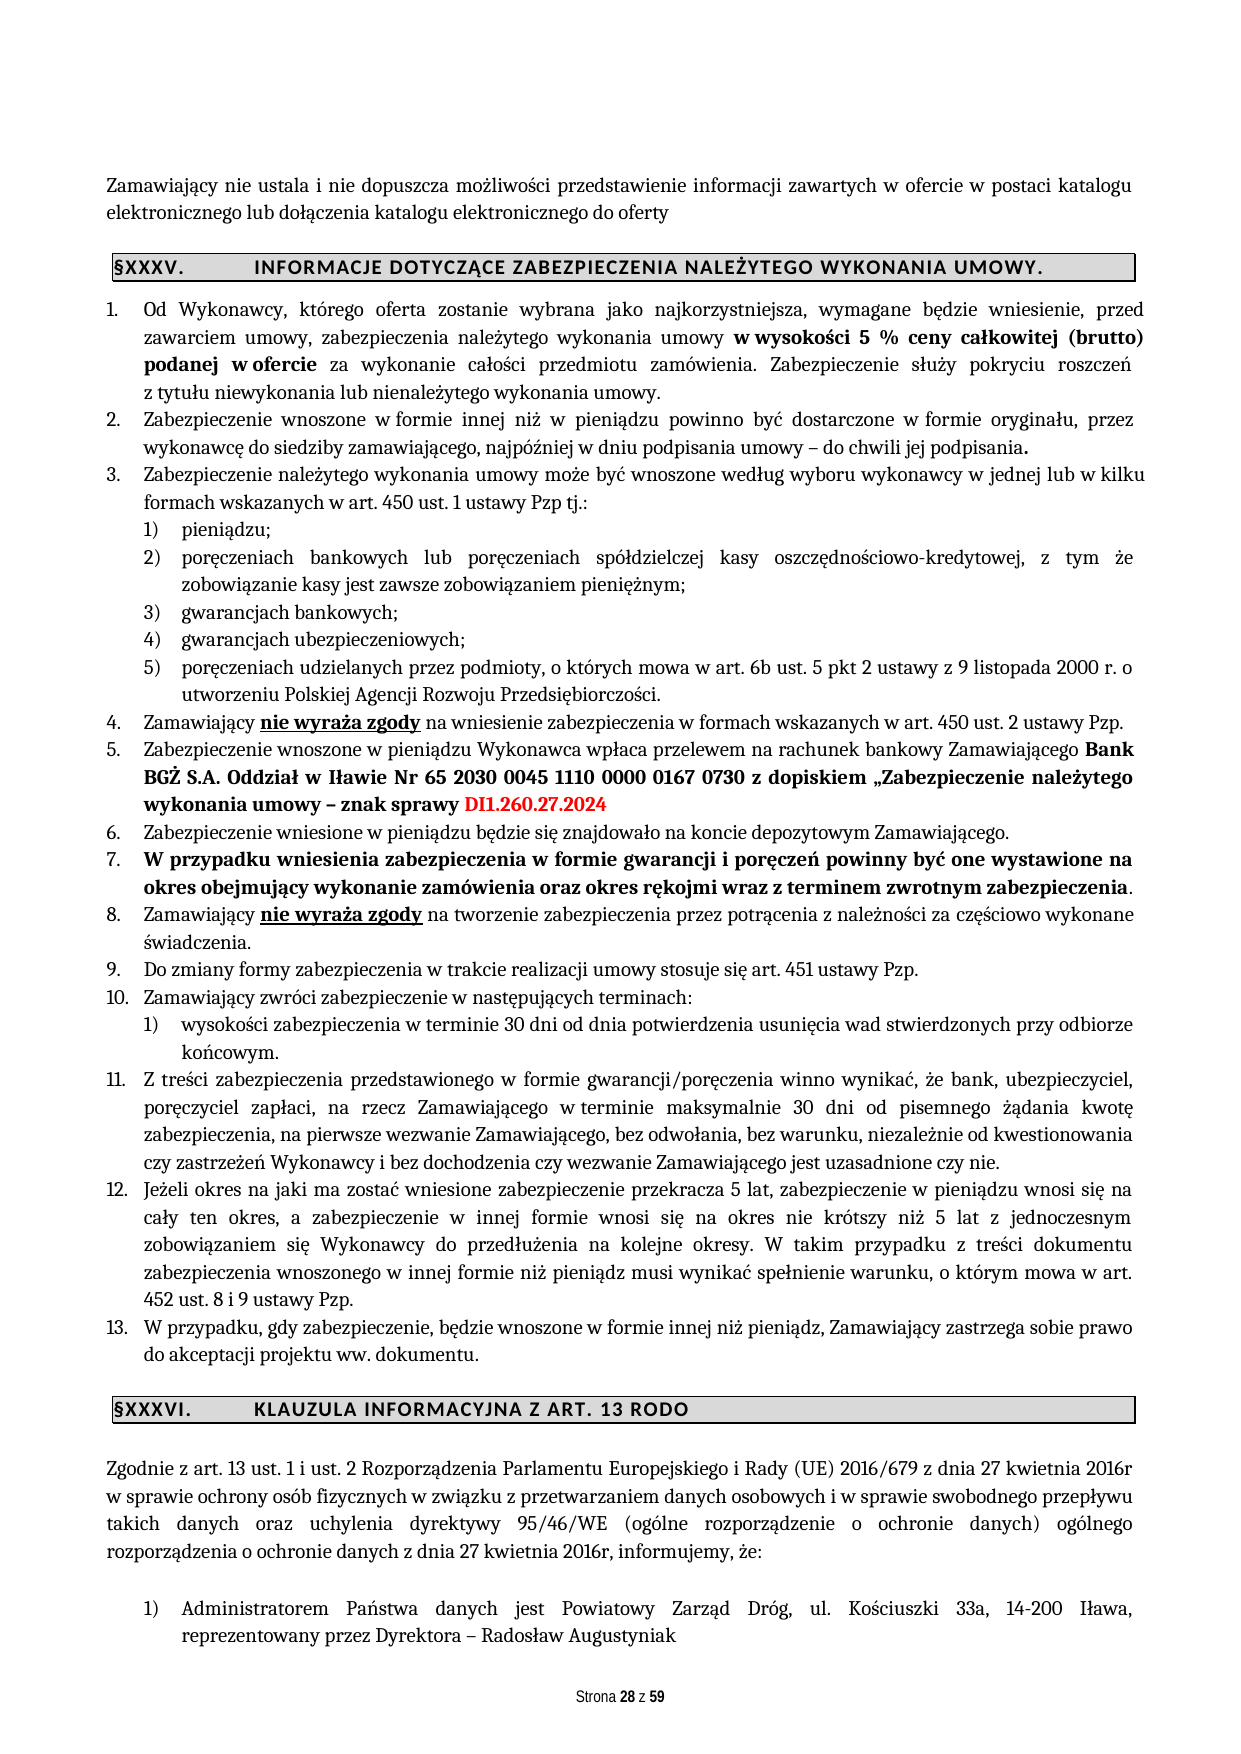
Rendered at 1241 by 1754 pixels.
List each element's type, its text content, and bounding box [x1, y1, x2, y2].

list W przypadku, gdy zabezpieczenie, będzie wnoszone w formie innej niż pieniądz, Zamawiający zastrzega sobie prawo do akceptacji projektu ww. dokumentu. [106, 1316, 1134, 1367]
list Zamawiający zwróci zabezpieczenie w następujących terminach: [106, 986, 1134, 1009]
list poręczeniach udzielanych przez podmioty, o których mowa w art. 6b ust. 5 pkt 2 ustawy z 9 listopada 2000 r. o utworzeniu Polskiej Agencji Rozwoju Przedsiębiorczości. [143, 656, 1134, 707]
subtitle Klauzula informacyjna z art. 13 RODO [113, 1397, 1134, 1422]
list gwarancjach bankowych; [143, 601, 1134, 624]
subtitle Informacje dotyczące zabezpieczenia należytego wykonania umowy. [113, 254, 1134, 280]
list Zabezpieczenie wnoszone w pieniądzu Wykonawca wpłaca przelewem na rachunek bankowy Zamawiającego Bank BGŻ S.A. Oddział w Iławie Nr 65 2030 0045 1110 0000 0167 0730 z dopiskiem „Zabezpieczenie należytego wykonania umowy – znak sprawy DI1.260.27.2024 [106, 738, 1134, 817]
list poręczeniach bankowych lub poręczeniach spółdzielczej kasy oszczędnościowo-kredytowej, z tym że zobowiązanie kasy jest zawsze zobowiązaniem pieniężnym; [143, 546, 1134, 597]
list Z treści zabezpieczenia przedstawionego w formie gwarancji/poręczenia winno wynikać, że bank, ubezpieczyciel, poręczyciel zapłaci, na rzecz Zamawiającego w terminie maksymalnie 30 dni od pisemnego żądania kwotę zabezpieczenia, na pierwsze wezwanie Zamawiającego, bez odwołania, bez warunku, niezależnie od kwestionowania czy zastrzeżeń Wykonawcy i bez dochodzenia czy wezwanie Zamawiającego jest uzasadnione czy nie. [106, 1068, 1134, 1174]
text Zamawiający nie ustala i nie dopuszcza możliwości przedstawienie informacji zawartych w ofercie w postaci katalogu elektronicznego lub dołączenia katalogu elektronicznego do oferty [106, 173, 1134, 225]
list Do zmiany formy zabezpieczenia w trakcie realizacji umowy stosuje się art. 451 ustawy Pzp. [106, 958, 1134, 982]
list wysokości zabezpieczenia w terminie 30 dni od dnia potwierdzenia usunięcia wad stwierdzonych przy odbiorze końcowym. [143, 1013, 1134, 1064]
list pieniądzu; [143, 518, 1134, 542]
list Zamawiający nie wyraża zgody na wniesienie zabezpieczenia w formach wskazanych w art. 450 ust. 2 ustawy Pzp. [106, 711, 1145, 734]
list W przypadku wniesienia zabezpieczenia w formie gwarancji i poręczeń powinny być one wystawione na okres obejmujący wykonanie zamówienia oraz okres rękojmi wraz z terminem zwrotnym zabezpieczenia. [106, 848, 1134, 899]
list Zamawiający nie wyraża zgody na tworzenie zabezpieczenia przez potrącenia z należności za częściowo wykonane świadczenia. [106, 903, 1134, 954]
list gwarancjach ubezpieczeniowych; [143, 628, 1134, 652]
text Zgodnie z art. 13 ust. 1 i ust. 2 Rozporządzenia Parlamentu Europejskiego i Rady (UE) 2016/679 z dnia 27 kwietnia 2016r w sprawie ochrony osób fizycznych w związku z przetwarzaniem danych osobowych i w sprawie swobodnego przepływu takich danych oraz uchylenia dyrektywy 95/46/WE (ogólne rozporządzenie o ochronie danych) ogólnego rozporządzenia o ochronie danych z dnia 27 kwietnia 2016r, informujemy, że: [106, 1457, 1134, 1563]
list Jeżeli okres na jaki ma zostać wniesione zabezpieczenie przekracza 5 lat, zabezpieczenie w pieniądzu wnosi się na cały ten okres, a zabezpieczenie w innej formie wnosi się na okres nie krótszy niż 5 lat z jednoczesnym zobowiązaniem się Wykonawcy do przedłużenia na kolejne okresy. W takim przypadku z treści dokumentu zabezpieczenia wnoszonego w innej formie niż pieniądz musi wynikać spełnienie warunku, o którym mowa w art. 452 ust. 8 i 9 ustawy Pzp. [106, 1178, 1134, 1312]
list Zabezpieczenie wnoszone w formie innej niż w pieniądzu powinno być dostarczone w formie oryginału, przez wykonawcę do siedziby zamawiającego, najpóźniej w dniu podpisania umowy – do chwili jej podpisania. [106, 408, 1134, 459]
list Zabezpieczenie wniesione w pieniądzu będzie się znajdowało na koncie depozytowym Zamawiającego. [106, 821, 1134, 844]
list Zabezpieczenie należytego wykonania umowy może być wnoszone według wyboru wykonawcy w jednej lub w kilku formach wskazanych w art. 450 ust. 1 ustawy Pzp tj.: [106, 463, 1145, 514]
list Administratorem Państwa danych jest Powiatowy Zarząd Dróg, ul. Kościuszki 33a, 14-200 Iława, reprezentowany przez Dyrektora – Radosław Augustyniak [144, 1596, 1134, 1648]
list Od Wykonawcy, którego oferta zostanie wybrana jako najkorzystniejsza, wymagane będzie wniesienie, przed zawarciem umowy, zabezpieczenia należytego wykonania umowy w wysokości 5 % ceny całkowitej (brutto) podanej w ofercie za wykonanie całości przedmiotu zamówienia. Zabezpieczenie służy pokryciu roszczeń z tytułu niewykonania lub nienależytego wykonania umowy. [106, 298, 1145, 404]
